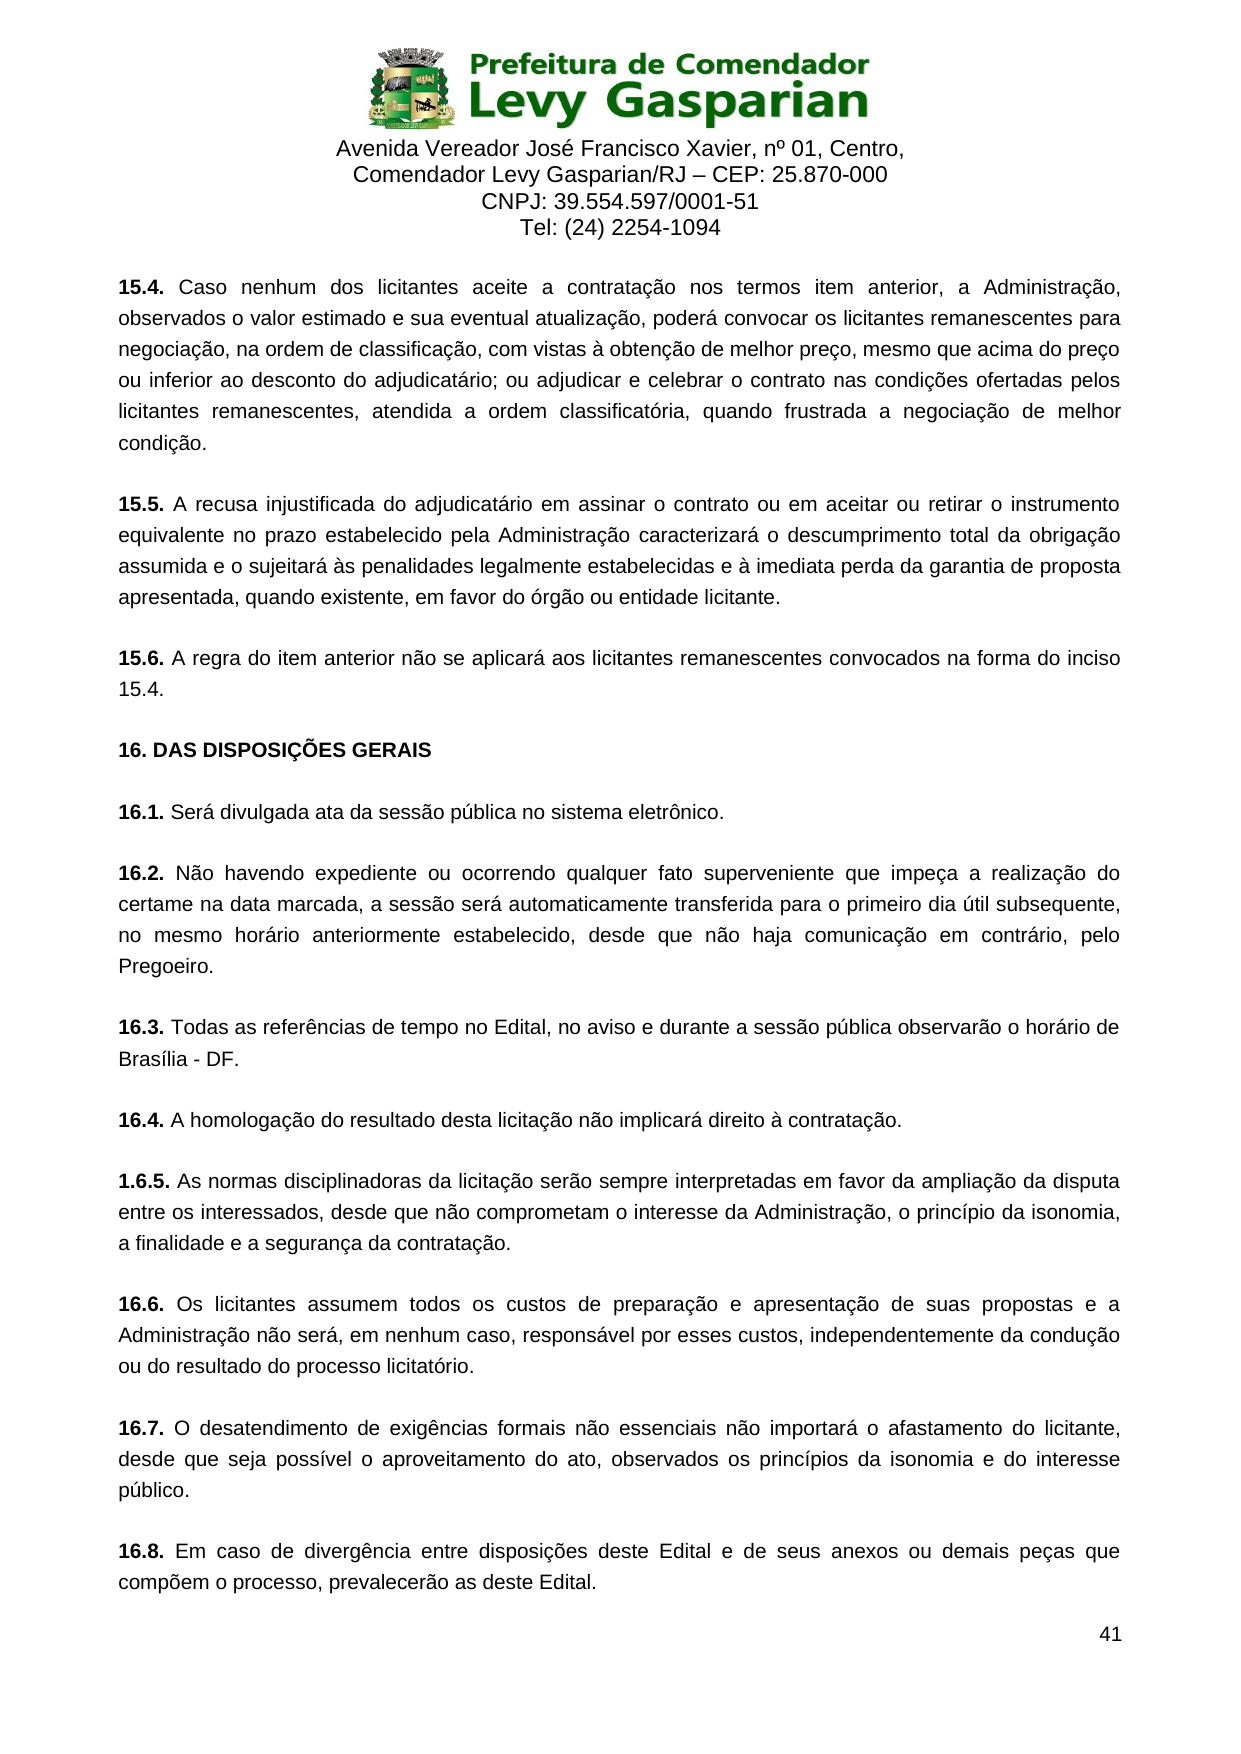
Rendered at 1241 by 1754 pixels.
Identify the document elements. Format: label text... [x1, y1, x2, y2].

list 15.4. Caso nenhum dos licitantes aceite a contratação nos termos item anterior, a Administração, observados o valor estimado e sua eventual atualização, poderá convocar os licitantes remanescentes para negociação, na ordem de classificação, com vistas à obtenção de melhor preço, mesmo que acima do preço ou inferior ao desconto do adjudicatário; ou adjudicar e celebrar o contrato nas condições ofertadas pelos licitantes remanescentes, atendida a ordem classificatória, quando frustrada a negociação de melhor condição. [118, 274, 1122, 454]
list 16.8. Em caso de divergência entre disposições deste Edital e de seus anexos ou demais peças que compõem o processo, prevalecerão as deste Edital. [118, 1539, 1122, 1594]
list 15.6. A regra do item anterior não se aplicará aos licitantes remanescentes convocados na forma do inciso 15.4. [118, 646, 1122, 701]
list 15.5. A recusa injustificada do adjudicatário em assinar o contrato ou em aceitar ou retirar o instrumento equivalente no prazo estabelecido pela Administração caracterizará o descumprimento total da obrigação assumida e o sujeitará às penalidades legalmente estabelecidas e à imediata perda da garantia de proposta apresentada, quando existente, em favor do órgão ou entidade licitante. [118, 491, 1122, 609]
list 16.6. Os licitantes assumem todos os custos de preparação e apresentação de suas propostas e a Administração não será, em nenhum caso, responsável por esses custos, independentemente da condução ou do resultado do processo licitatório. [118, 1292, 1122, 1378]
list 16.2. Não havendo expediente ou ocorrendo qualquer fato superveniente que impeça a realização do certame na data marcada, a sessão será automaticamente transferida para o primeiro dia útil subsequente, no mesmo horário anteriormente estabelecido, desde que não haja comunicação em contrário, pelo Pregoeiro. [118, 861, 1122, 978]
list 16.1. Será divulgada ata da sessão pública no sistema eletrônico. [118, 799, 1122, 823]
list 16.3. Todas as referências de tempo no Edital, no aviso e durante a sessão pública observarão o horário de Brasília - DF. [118, 1015, 1122, 1070]
list 16.7. O desatendimento de exigências formais não essenciais não importará o afastamento do licitante, desde que seja possível o aproveitamento do ato, observados os princípios da isonomia e do interesse público. [118, 1416, 1122, 1502]
list 16.4. A homologação do resultado desta licitação não implicará direito à contratação. [118, 1107, 1122, 1131]
list 1.6.5. As normas disciplinadoras da licitação serão sempre interpretadas em favor da ampliação da disputa entre os interessados, desde que não comprometam o interesse da Administração, o princípio da isonomia, a finalidade e a segurança da contratação. [118, 1169, 1122, 1255]
list 16. DAS DISPOSIÇÕES GERAIS [118, 738, 1122, 762]
picture [330, 41, 910, 136]
